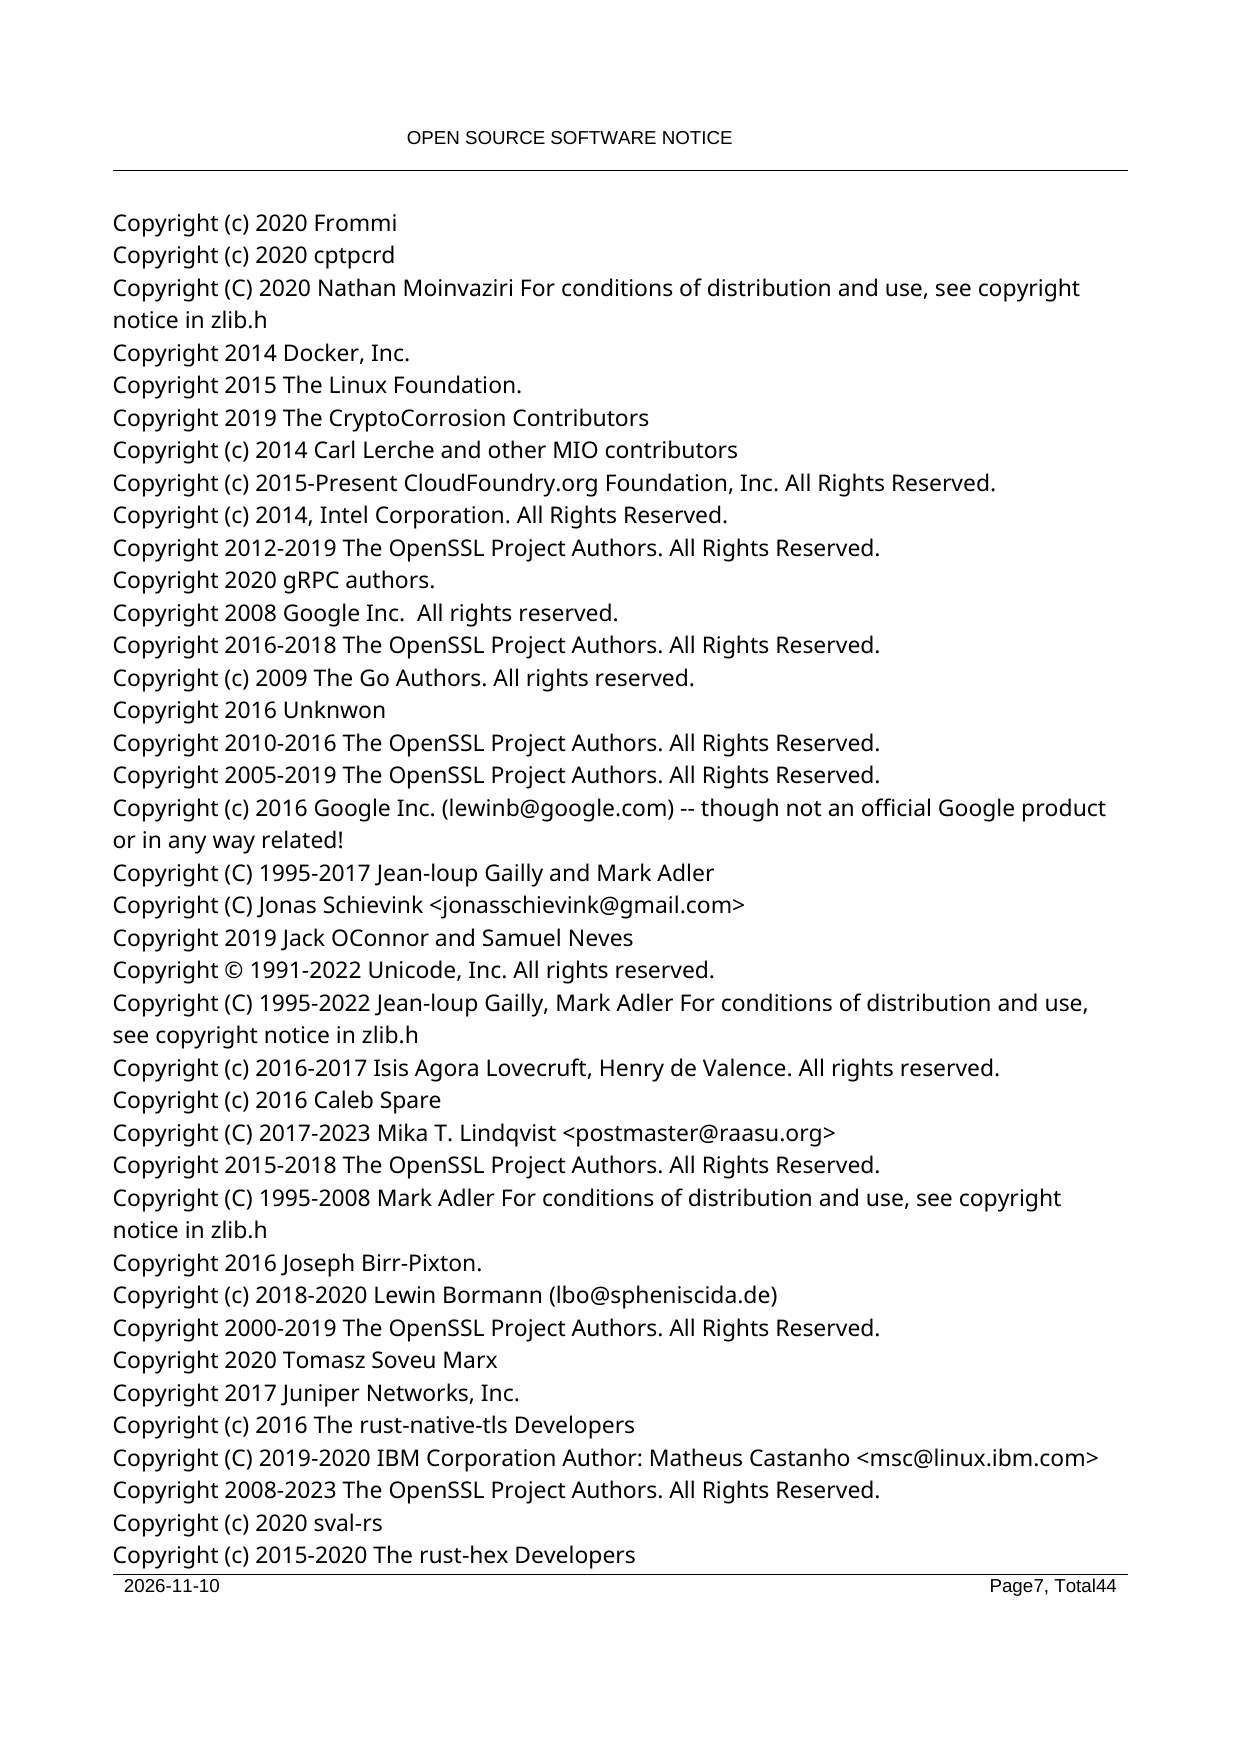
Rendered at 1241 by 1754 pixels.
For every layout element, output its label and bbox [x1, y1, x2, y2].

text [112, 206, 1128, 1571]
